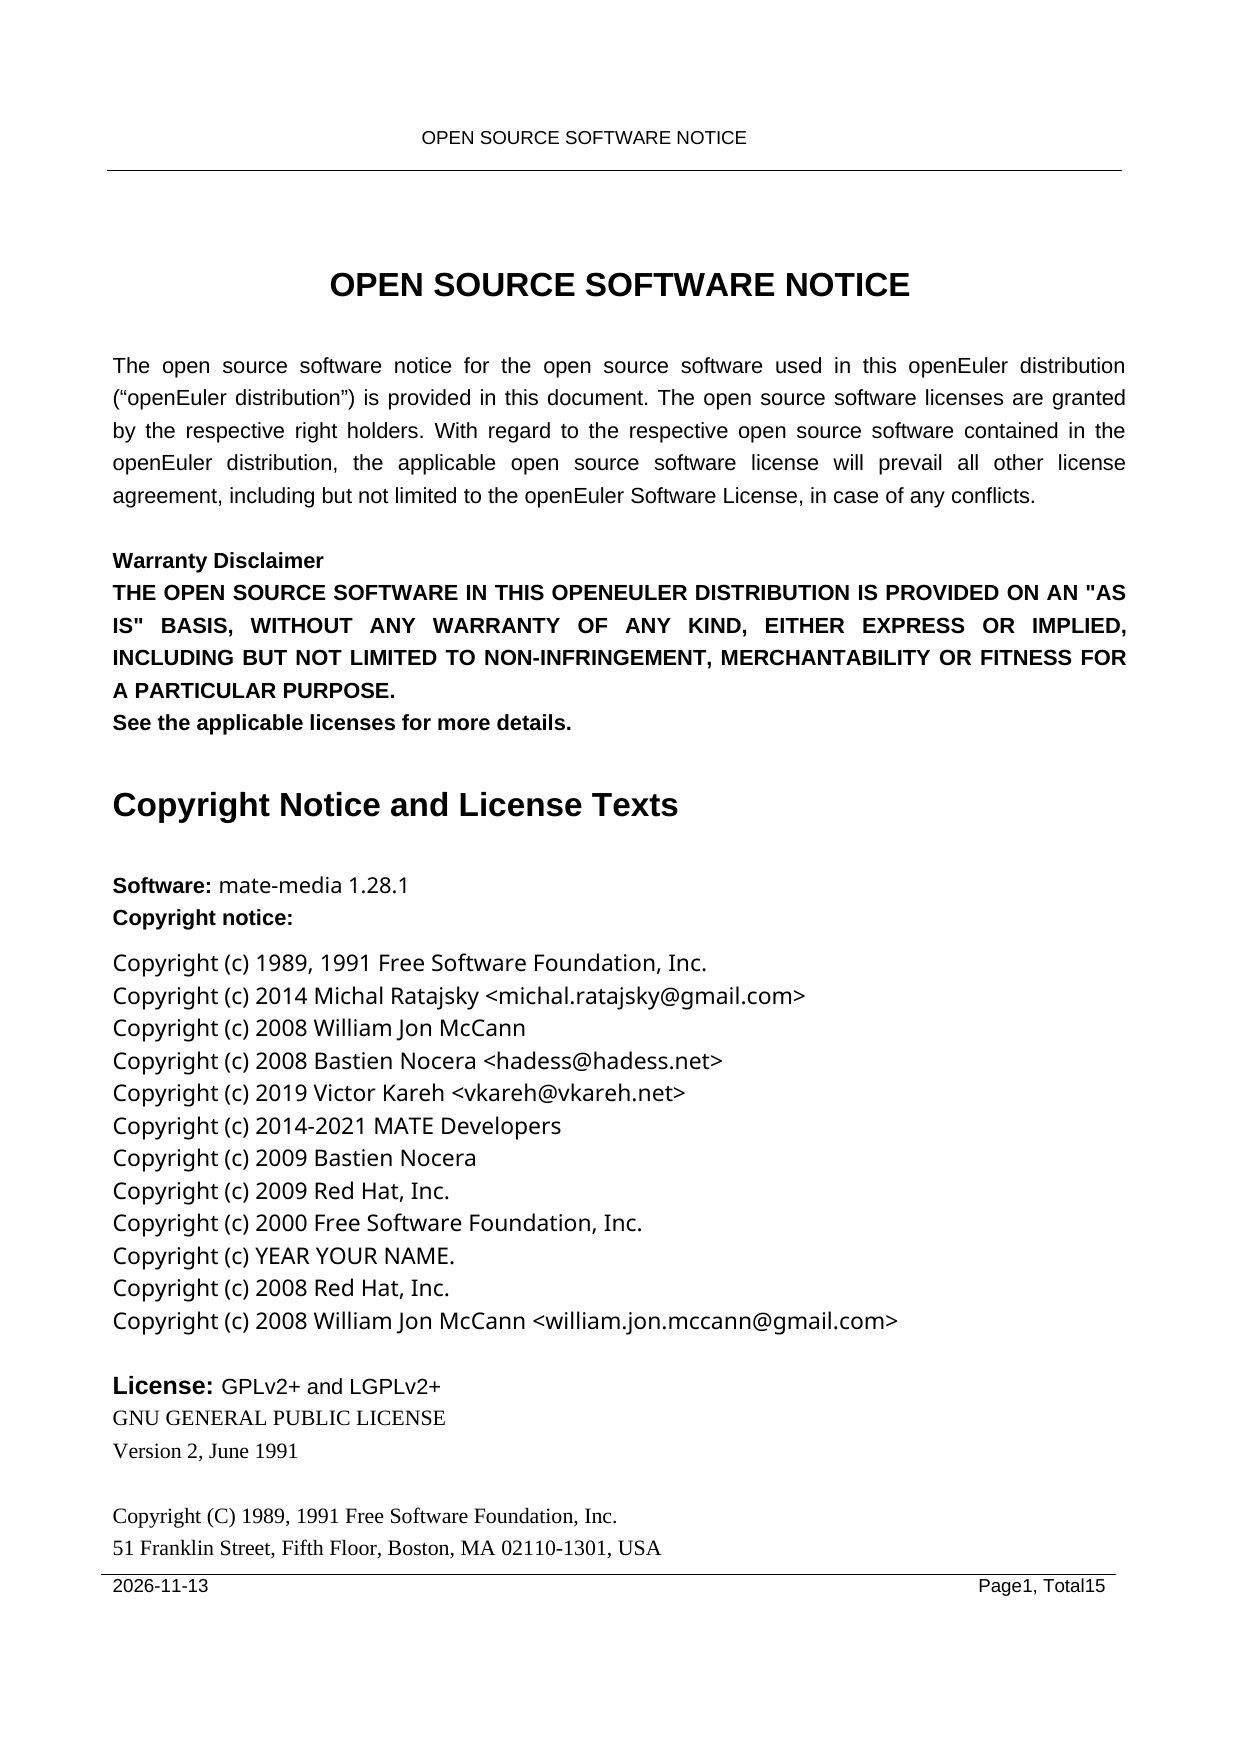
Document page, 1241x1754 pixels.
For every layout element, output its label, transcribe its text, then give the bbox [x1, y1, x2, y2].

text Copyright (c) 1989, 1991 Free Software Foundation, Inc. Copyright (c) 2014 Michal Ratajsky <michal.ratajsky@gmail.com> Copyright (c) 2008 William Jon McCann Copyright (c) 2008 Bastien Nocera <hadess@hadess.net> Copyright (c) 2019 Victor Kareh <vkareh@vkareh.net> Copyright (c) 2014-2021 MATE Developers Copyright (c) 2009 Bastien Nocera Copyright (c) 2009 Red Hat, Inc. Copyright (c) 2000 Free Software Foundation, Inc. Copyright (c) YEAR YOUR NAME. Copyright (c) 2008 Red Hat, Inc. Copyright (c) 2008 William Jon McCann <william.jon.mccann@gmail.com> [112, 947, 1128, 1369]
text License: GPLv2+ and LGPLv2+ [112, 1369, 1128, 1402]
text Copyright notice: [112, 901, 1128, 934]
text OPEN SOURCE SOFTWARE NOTICE [112, 251, 1128, 316]
text Warranty Disclaimer [112, 544, 1128, 576]
title Software: mate-media 1.28.1 [112, 869, 1128, 901]
text Copyright Notice and License Texts [112, 771, 1128, 836]
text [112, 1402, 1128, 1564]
text THE OPEN SOURCE SOFTWARE IN THIS OPENEULER DISTRIBUTION IS PROVIDED ON AN "AS IS" BASIS, WITHOUT ANY WARRANTY OF ANY KIND, EITHER EXPRESS OR IMPLIED, INCLUDING BUT NOT LIMITED TO NON-INFRINGEMENT, MERCHANTABILITY OR FITNESS FOR A PARTICULAR PURPOSE. See the applicable licenses for more details. [112, 576, 1128, 739]
text The open source software notice for the open source software used in this openEuler distribution (“openEuler distribution”) is provided in this document. The open source software licenses are granted by the respective right holders. With regard to the respective open source software contained in the openEuler distribution, the applicable open source software license will prevail all other license agreement, including but not limited to the openEuler Software License, in case of any conflicts. [112, 349, 1128, 511]
